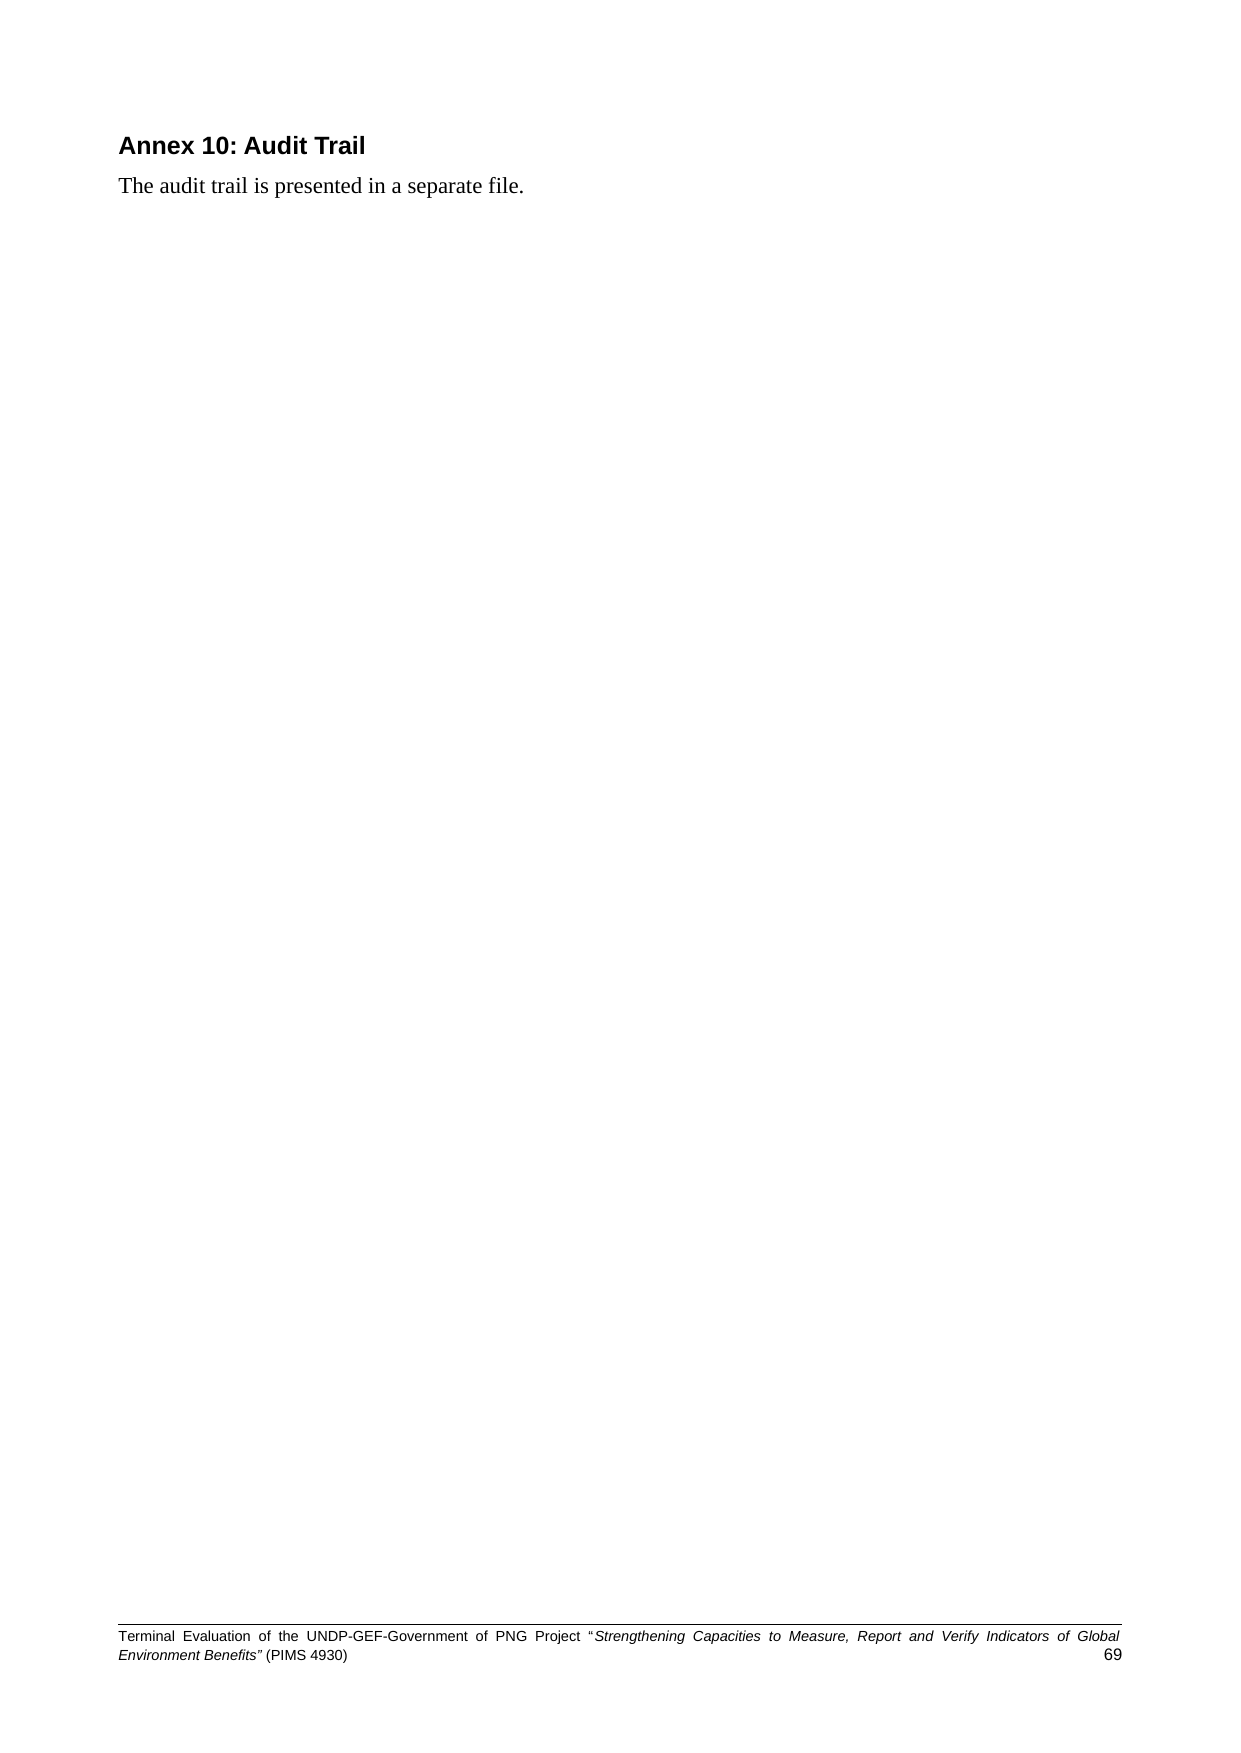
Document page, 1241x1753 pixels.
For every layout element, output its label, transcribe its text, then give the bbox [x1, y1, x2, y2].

subtitle Annex 10: Audit Trail [118, 131, 1122, 159]
text The audit trail is presented in a separate file. [118, 172, 1122, 198]
